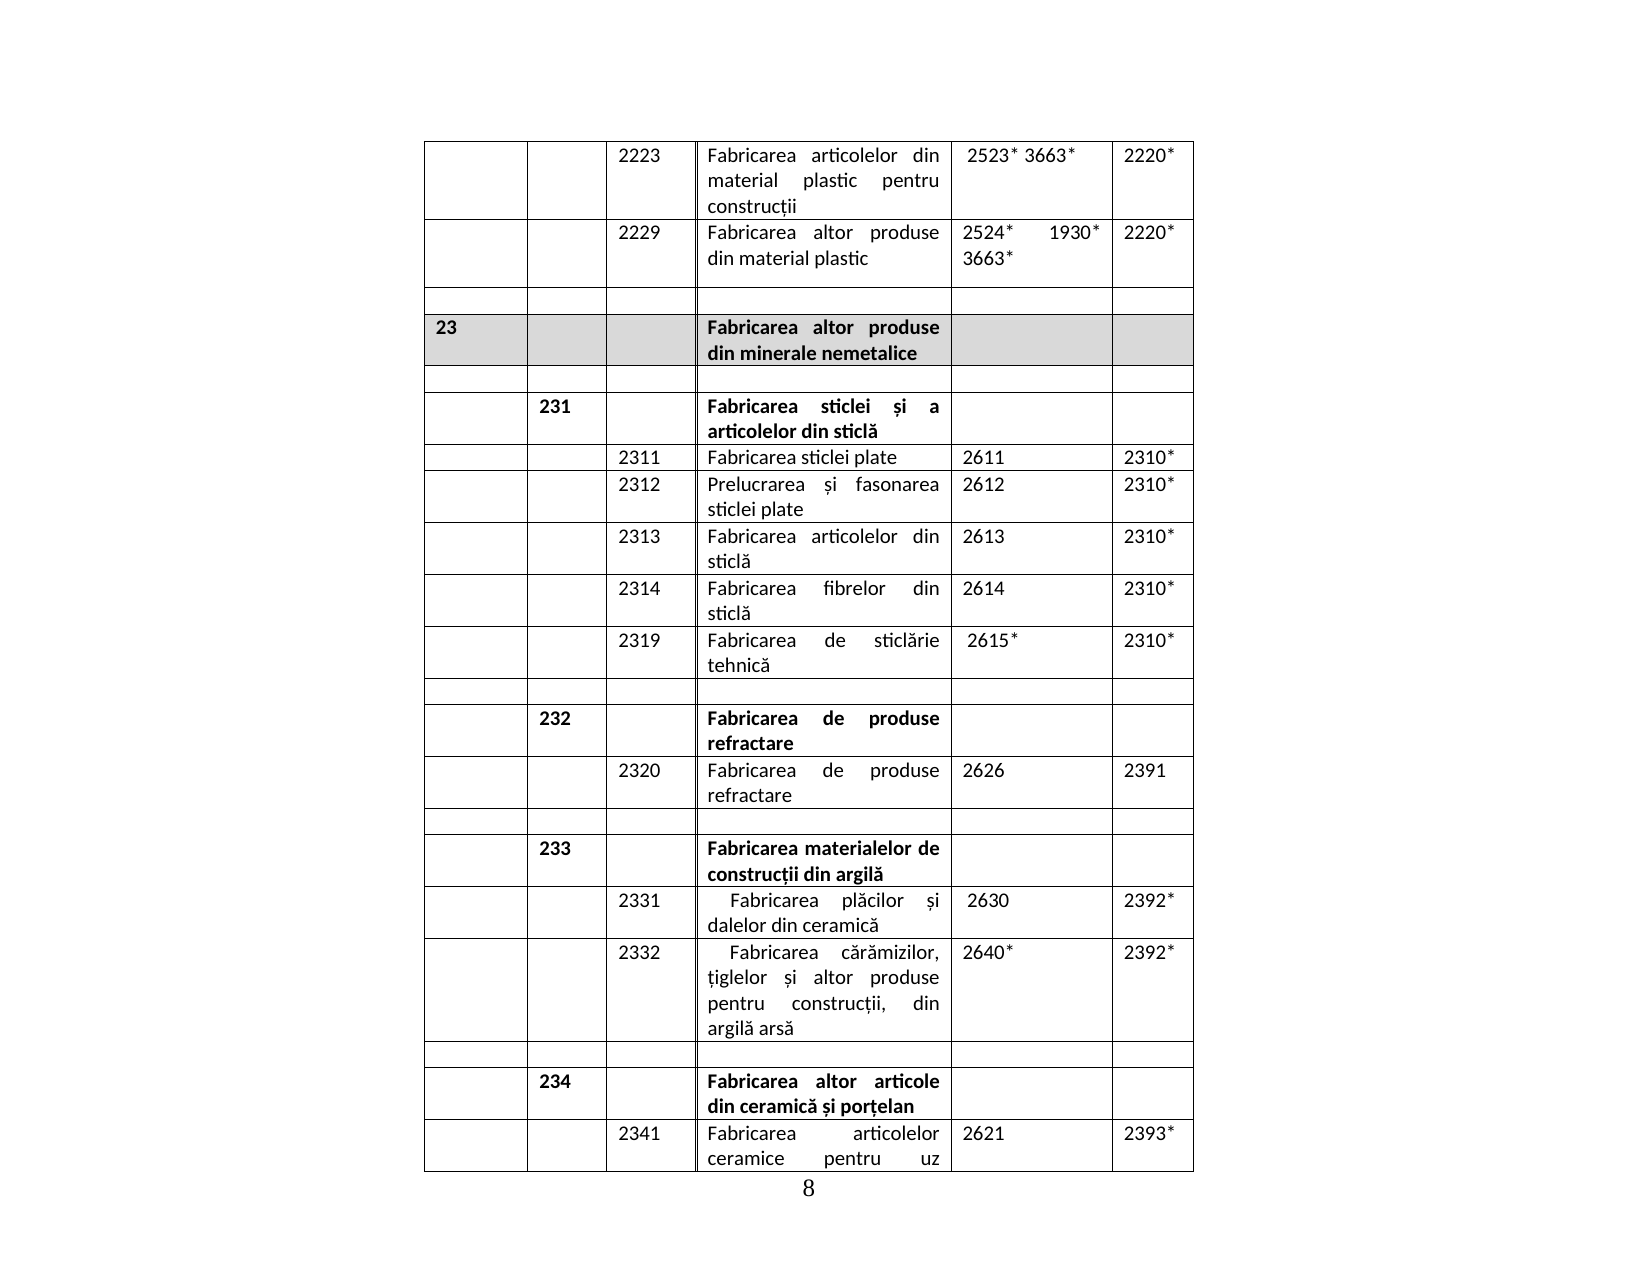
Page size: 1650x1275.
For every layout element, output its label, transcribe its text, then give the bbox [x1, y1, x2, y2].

table_cell [698, 1042, 951, 1067]
table_cell [952, 315, 1112, 365]
table_cell [425, 835, 527, 886]
table_cell [425, 679, 527, 704]
table_cell [952, 1042, 1112, 1067]
table_cell [607, 366, 695, 392]
table_cell [425, 471, 527, 522]
table_cell [528, 575, 606, 626]
table_cell [528, 627, 606, 678]
table_cell 2523* 3663* [952, 142, 1112, 218]
table_cell Fabricarea articolelor din material plastic pentru construcţii [698, 142, 951, 218]
table_cell Fabricarea de sticlărie tehnică [698, 627, 951, 678]
table_cell Fabricarea cărămizilor, ţiglelor şi altor produse pentru construcţii, din argilă arsă [698, 939, 951, 1041]
table_cell 2611 [952, 445, 1112, 470]
table_cell [528, 1120, 606, 1171]
table_cell [425, 809, 527, 834]
table_cell [607, 288, 695, 313]
table_cell [698, 288, 951, 313]
table_cell Fabricarea sticlei şi a articolelor din sticlă [698, 393, 951, 444]
table_cell [425, 939, 527, 1041]
table_cell [952, 393, 1112, 444]
table_cell 2220* [1113, 220, 1193, 287]
table_cell [698, 366, 951, 392]
table_cell 2310* [1113, 445, 1193, 470]
table_cell [528, 1042, 606, 1067]
table_cell [528, 142, 606, 218]
table_cell [1113, 679, 1193, 704]
table_cell [1113, 1068, 1193, 1119]
table_cell 2630 [952, 887, 1112, 938]
table_cell Fabricarea materialelor de construcţii din argilă [698, 835, 951, 886]
table_cell [528, 887, 606, 938]
table_cell 2392* [1113, 939, 1193, 1041]
table_cell [1113, 835, 1193, 886]
table_cell 2612 [952, 471, 1112, 522]
table_cell [607, 835, 695, 886]
table_cell 2626 [952, 757, 1112, 808]
table_cell 234 [528, 1068, 606, 1119]
table_cell [607, 705, 695, 756]
table_cell [1113, 315, 1193, 365]
table_cell [425, 523, 527, 574]
table_cell 2223 [607, 142, 695, 218]
table_cell 2229 [607, 220, 695, 287]
table_cell [698, 679, 951, 704]
table_cell Fabricarea articolelor din sticlă [698, 523, 951, 574]
table_cell [952, 288, 1112, 313]
table_cell [952, 1068, 1112, 1119]
table_cell [607, 679, 695, 704]
table_cell 2332 [607, 939, 695, 1041]
table_cell [425, 757, 527, 808]
table_cell [425, 1120, 527, 1171]
table_cell [425, 366, 527, 392]
table_cell [1113, 366, 1193, 392]
table_cell 2391 [1113, 757, 1193, 808]
table_cell 232 [528, 705, 606, 756]
table_cell [1113, 1042, 1193, 1067]
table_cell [698, 1120, 951, 1171]
table_cell [952, 809, 1112, 834]
table_cell [528, 471, 606, 522]
table_cell 2311 [607, 445, 695, 470]
table_cell 2615* [952, 627, 1112, 678]
table_cell [425, 445, 527, 470]
table_cell [952, 835, 1112, 886]
table_cell Fabricarea altor produse din material plastic [698, 220, 951, 287]
table_cell Fabricarea sticlei plate [698, 445, 951, 470]
table_cell Fabricarea de produse refractare [698, 757, 951, 808]
table_cell [528, 939, 606, 1041]
table_cell 2640* [952, 939, 1112, 1041]
table_cell 2392* [1113, 887, 1193, 938]
table_cell [607, 809, 695, 834]
table_cell 2320 [607, 757, 695, 808]
table_cell [528, 757, 606, 808]
table_cell [528, 523, 606, 574]
table_cell 2313 [607, 523, 695, 574]
table_cell 2310* [1113, 523, 1193, 574]
table_cell [528, 220, 606, 287]
table_cell 23 [425, 315, 527, 365]
table_cell [952, 705, 1112, 756]
table_cell 2310* [1113, 471, 1193, 522]
table_cell [425, 705, 527, 756]
table_cell [528, 366, 606, 392]
table_cell [1113, 393, 1193, 444]
table_cell 2310* [1113, 627, 1193, 678]
table_cell 2393* [1113, 1120, 1193, 1171]
table_cell [528, 288, 606, 313]
table_cell [528, 679, 606, 704]
table_cell [425, 1068, 527, 1119]
table_cell 233 [528, 835, 606, 886]
table_cell [698, 809, 951, 834]
table_cell [607, 1068, 695, 1119]
table_cell 2613 [952, 523, 1112, 574]
table_cell [425, 1042, 527, 1067]
table_cell [528, 445, 606, 470]
table_cell [425, 575, 527, 626]
table_cell Fabricarea altor articole din ceramică şi porţelan [698, 1068, 951, 1119]
table_cell [1113, 705, 1193, 756]
table_cell Fabricarea fibrelor din sticlă [698, 575, 951, 626]
table_cell [1113, 288, 1193, 313]
table_cell 2314 [607, 575, 695, 626]
table_cell 2220* [1113, 142, 1193, 218]
table_cell 2524* 1930* 3663* [952, 220, 1112, 287]
table_cell [528, 809, 606, 834]
table_cell [607, 393, 695, 444]
table_cell [425, 220, 527, 287]
table_cell 2319 [607, 627, 695, 678]
table_cell [425, 288, 527, 313]
table_cell 2331 [607, 887, 695, 938]
table_cell [425, 142, 527, 218]
table_cell Fabricarea altor produse din minerale nemetalice [698, 315, 951, 365]
table_cell [425, 393, 527, 444]
table_cell [425, 627, 527, 678]
table_cell 2621 [952, 1120, 1112, 1171]
table_cell [1113, 809, 1193, 834]
table_cell [607, 315, 695, 365]
table_cell Prelucrarea şi fasonarea sticlei plate [698, 471, 951, 522]
table_cell [952, 366, 1112, 392]
table_cell 2341 [607, 1120, 695, 1171]
table_cell 231 [528, 393, 606, 444]
table_cell [425, 887, 527, 938]
table_cell 2614 [952, 575, 1112, 626]
table_cell Fabricarea plăcilor şi dalelor din ceramică [698, 887, 951, 938]
table_cell [607, 1042, 695, 1067]
table_cell [952, 679, 1112, 704]
table_cell Fabricarea de produse refractare [698, 705, 951, 756]
table_cell [528, 315, 606, 365]
table_cell 2310* [1113, 575, 1193, 626]
table_cell 2312 [607, 471, 695, 522]
